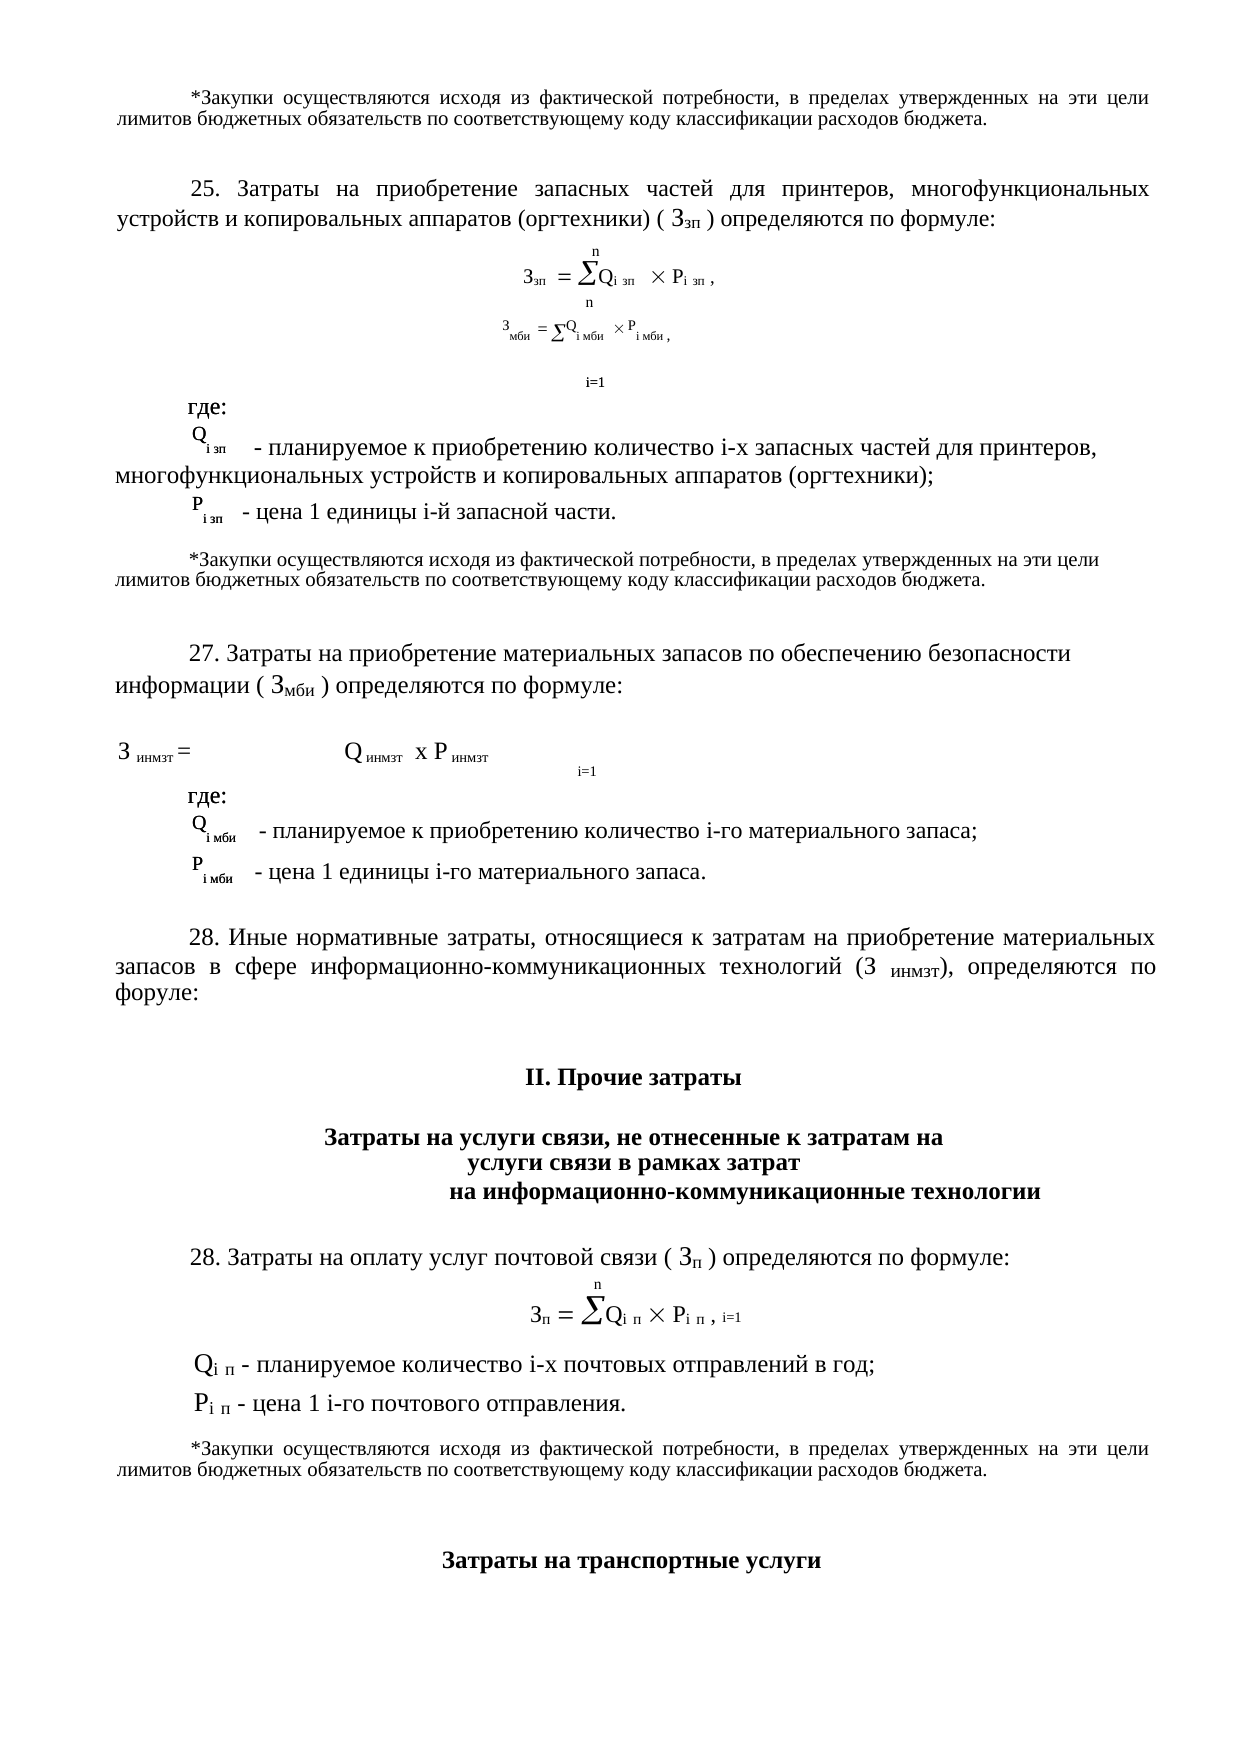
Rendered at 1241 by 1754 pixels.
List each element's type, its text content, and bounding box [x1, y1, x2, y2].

text i=1 [586, 377, 615, 390]
text Qi мби [192, 819, 256, 849]
text Затраты на транспортные услуги [442, 1545, 1153, 1574]
text Зп  Qi п  Рi п , i=1 [530, 1297, 742, 1329]
text - цена 1 единицы i-й запасной части. [242, 502, 642, 523]
text Рi зп [192, 499, 240, 529]
text Змби  Qi мби  Рi мби , [502, 317, 1153, 346]
text 28. Иные нормативные затраты, относящиеся к затратам на приобретение материальных запасов в сфере информационно-коммуникационных технологий (З инмзт), определяются по форуле: [115, 927, 1156, 1005]
text - планируемое к приобретению количество i-го материального запаса; [258, 822, 1017, 843]
text Qi зп [192, 429, 244, 459]
text - цена 1 единицы i-го материального запаса. [254, 863, 733, 884]
text n [594, 1275, 1153, 1293]
text i=1 [577, 766, 606, 779]
text n [592, 242, 1153, 259]
text - планируемое к приобретению количество i-х запасных частей для принтеров, многофункциональных устройств и копировальных аппаратов (оргтехники); [115, 433, 1156, 488]
text где: [188, 787, 238, 808]
text З инмзт = Q инмзт x P инмзт [117, 736, 1153, 766]
text Затраты на услуги связи, не отнесенные к затратам на услуги связи в рамках затрат [300, 1126, 967, 1176]
text где: [188, 398, 238, 419]
text Qi п - планируемое количество i-х почтовых отправлений в год; Рi п - цена 1 i-го почтового отправления. [193, 1343, 878, 1418]
text II. Прочие затраты [525, 1062, 1153, 1090]
text n [585, 294, 1153, 310]
text 25. Затраты на приобретение запасных частей для принтеров, многофункциональных устройств и копировальных аппаратов (оргтехники) ( Ззп ) определяются по формуле: [117, 177, 1151, 232]
text Ззп  Qi зп  Рi зп , [523, 261, 1153, 289]
text Рi мби [192, 860, 250, 890]
text 27. Затраты на приобретение материальных запасов по обеспечению безопасности информации ( Змби ) определяются по формуле: [115, 639, 1154, 701]
text 28. Затраты на оплату услуг почтовой связи ( Зп ) определяются по формуле: [189, 1236, 1153, 1272]
text на информационно-коммуникационные технологии [337, 1176, 1153, 1205]
